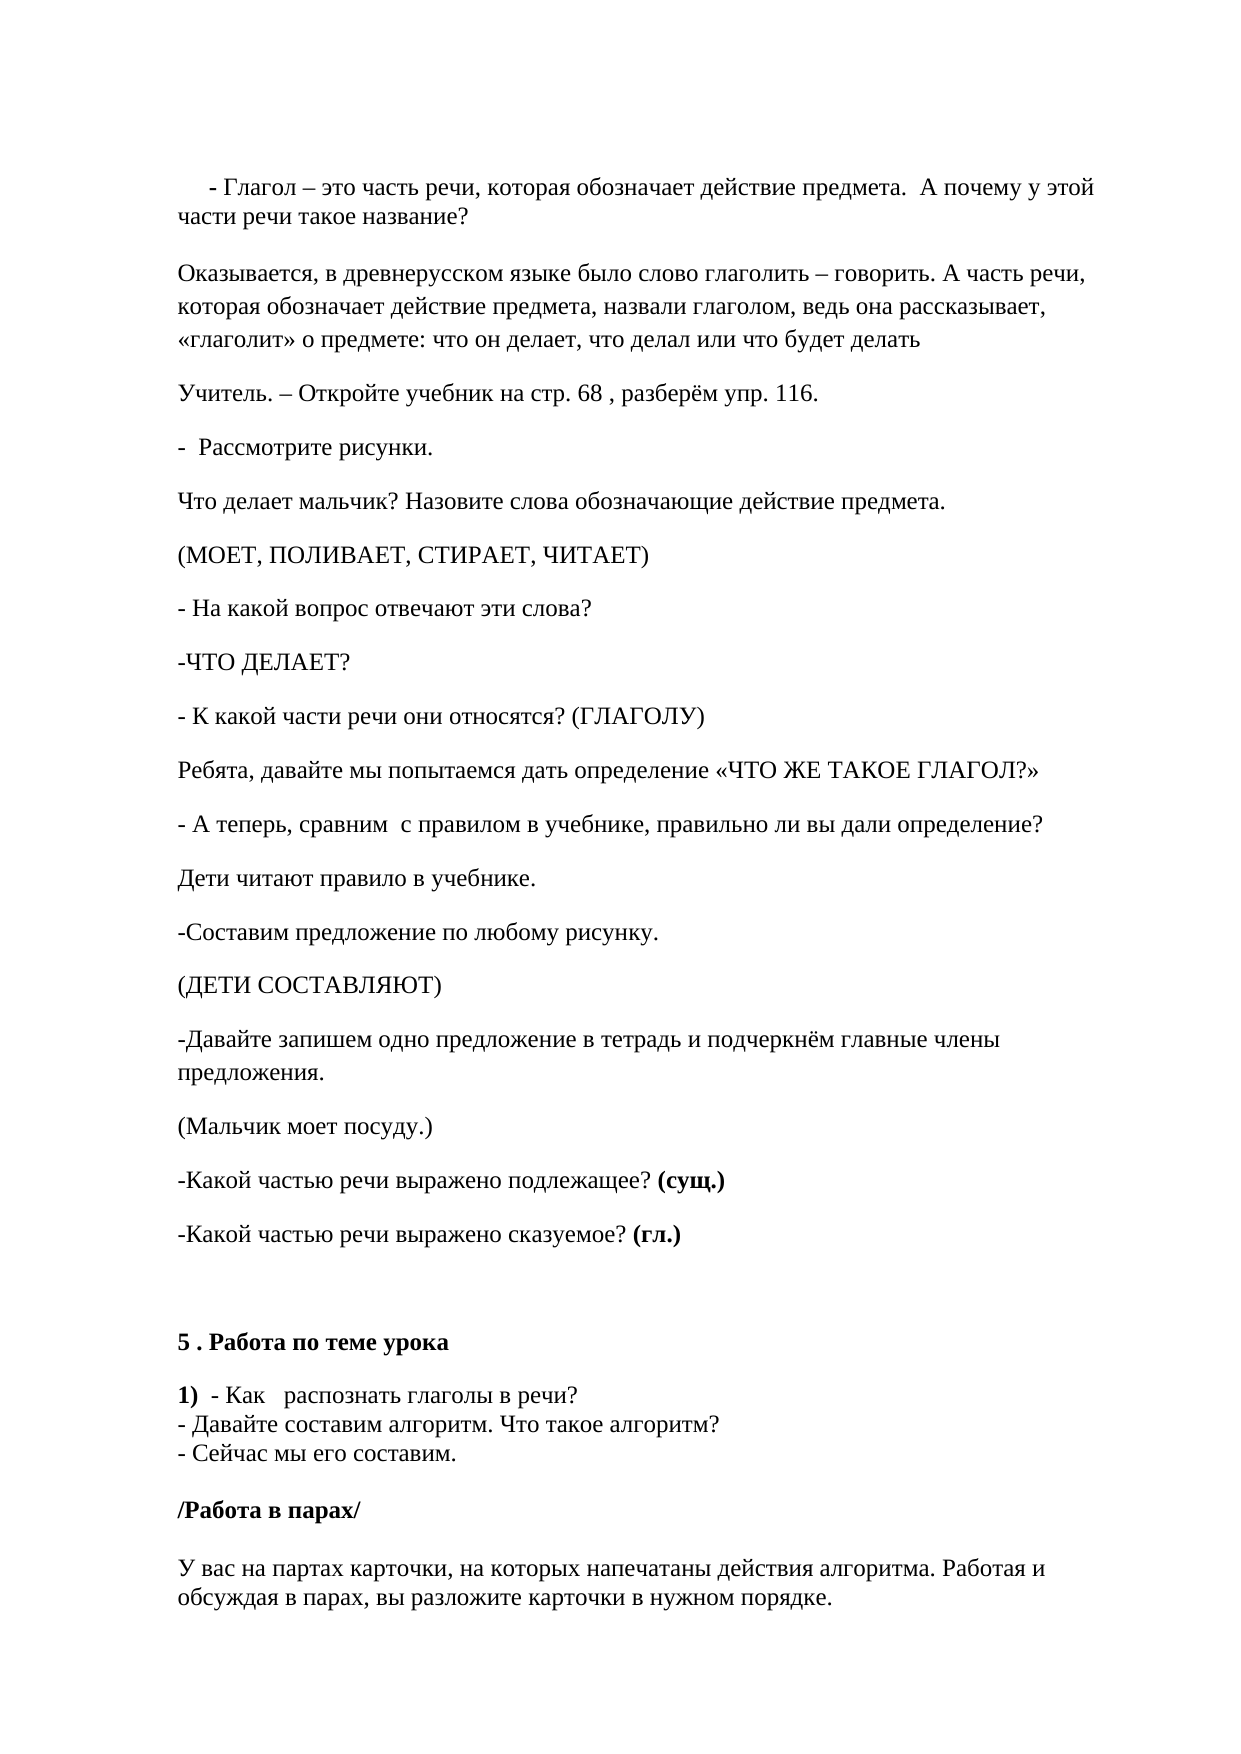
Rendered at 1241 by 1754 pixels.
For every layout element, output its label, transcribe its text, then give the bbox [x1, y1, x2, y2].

text Оказывается, в древнерусском языке было слово глаголить – говорить. А часть речи, которая обозначает действие предмета, назвали глаголом, ведь она рассказывает, «глаголит» о предмете: что он делает, что делал или что будет делать [177, 258, 1152, 353]
text Учитель. – Откройте учебник на стр. 68 , разберём упр. 116. [177, 378, 1152, 407]
text - Давайте составим алгоритм. Что такое алгоритм? [177, 1409, 1152, 1438]
text - А теперь, сравним с правилом в учебнике, правильно ли вы дали определение? [177, 809, 1152, 838]
text (МОЕТ, ПОЛИВАЕТ, СТИРАЕТ, ЧИТАЕТ) [177, 540, 1152, 568]
text Что делает мальчик? Назовите слова обозначающие действие предмета. [177, 486, 1152, 514]
text - Рассмотрите рисунки. [177, 432, 1152, 461]
text - На какой вопрос отвечают эти слова? [177, 593, 1152, 622]
text Дети читают правило в учебнике. [177, 863, 1152, 892]
text /Работа в парах/ [177, 1496, 1152, 1524]
text У вас на партах карточки, на которых напечатаны действия алгоритма. Работая и обсуждая в парах, вы разложите карточки в нужном порядке. [177, 1553, 1152, 1611]
text -Давайте запишем одно предложение в тетрадь и подчеркнём главные члены предложения. [177, 1024, 1152, 1086]
text -Составим предложение по любому рисунку. [177, 917, 1152, 945]
text 5 . Работа по теме урока [177, 1327, 1152, 1355]
text (Мальчик моет посуду.) [177, 1111, 1152, 1140]
text Ребята, давайте мы попытаемся дать определение «ЧТО ЖЕ ТАКОЕ ГЛАГОЛ?» [177, 755, 1152, 784]
text -Какой частью речи выражено подлежащее? (сущ.) [177, 1165, 1152, 1194]
text -ЧТО ДЕЛАЕТ? [177, 647, 1152, 676]
text - Сейчас мы его составим. [177, 1438, 1152, 1467]
text 1) - Как распознать глаголы в речи? [177, 1381, 1152, 1409]
text - К какой части речи они относятся? (ГЛАГОЛУ) [177, 701, 1152, 730]
text - Глагол – это часть речи, которая обозначает действие предмета. А почему у этой части речи такое название? [177, 172, 1152, 229]
text -Какой частью речи выражено сказуемое? (гл.) [177, 1219, 1152, 1248]
text (ДЕТИ СОСТАВЛЯЮТ) [177, 971, 1152, 999]
